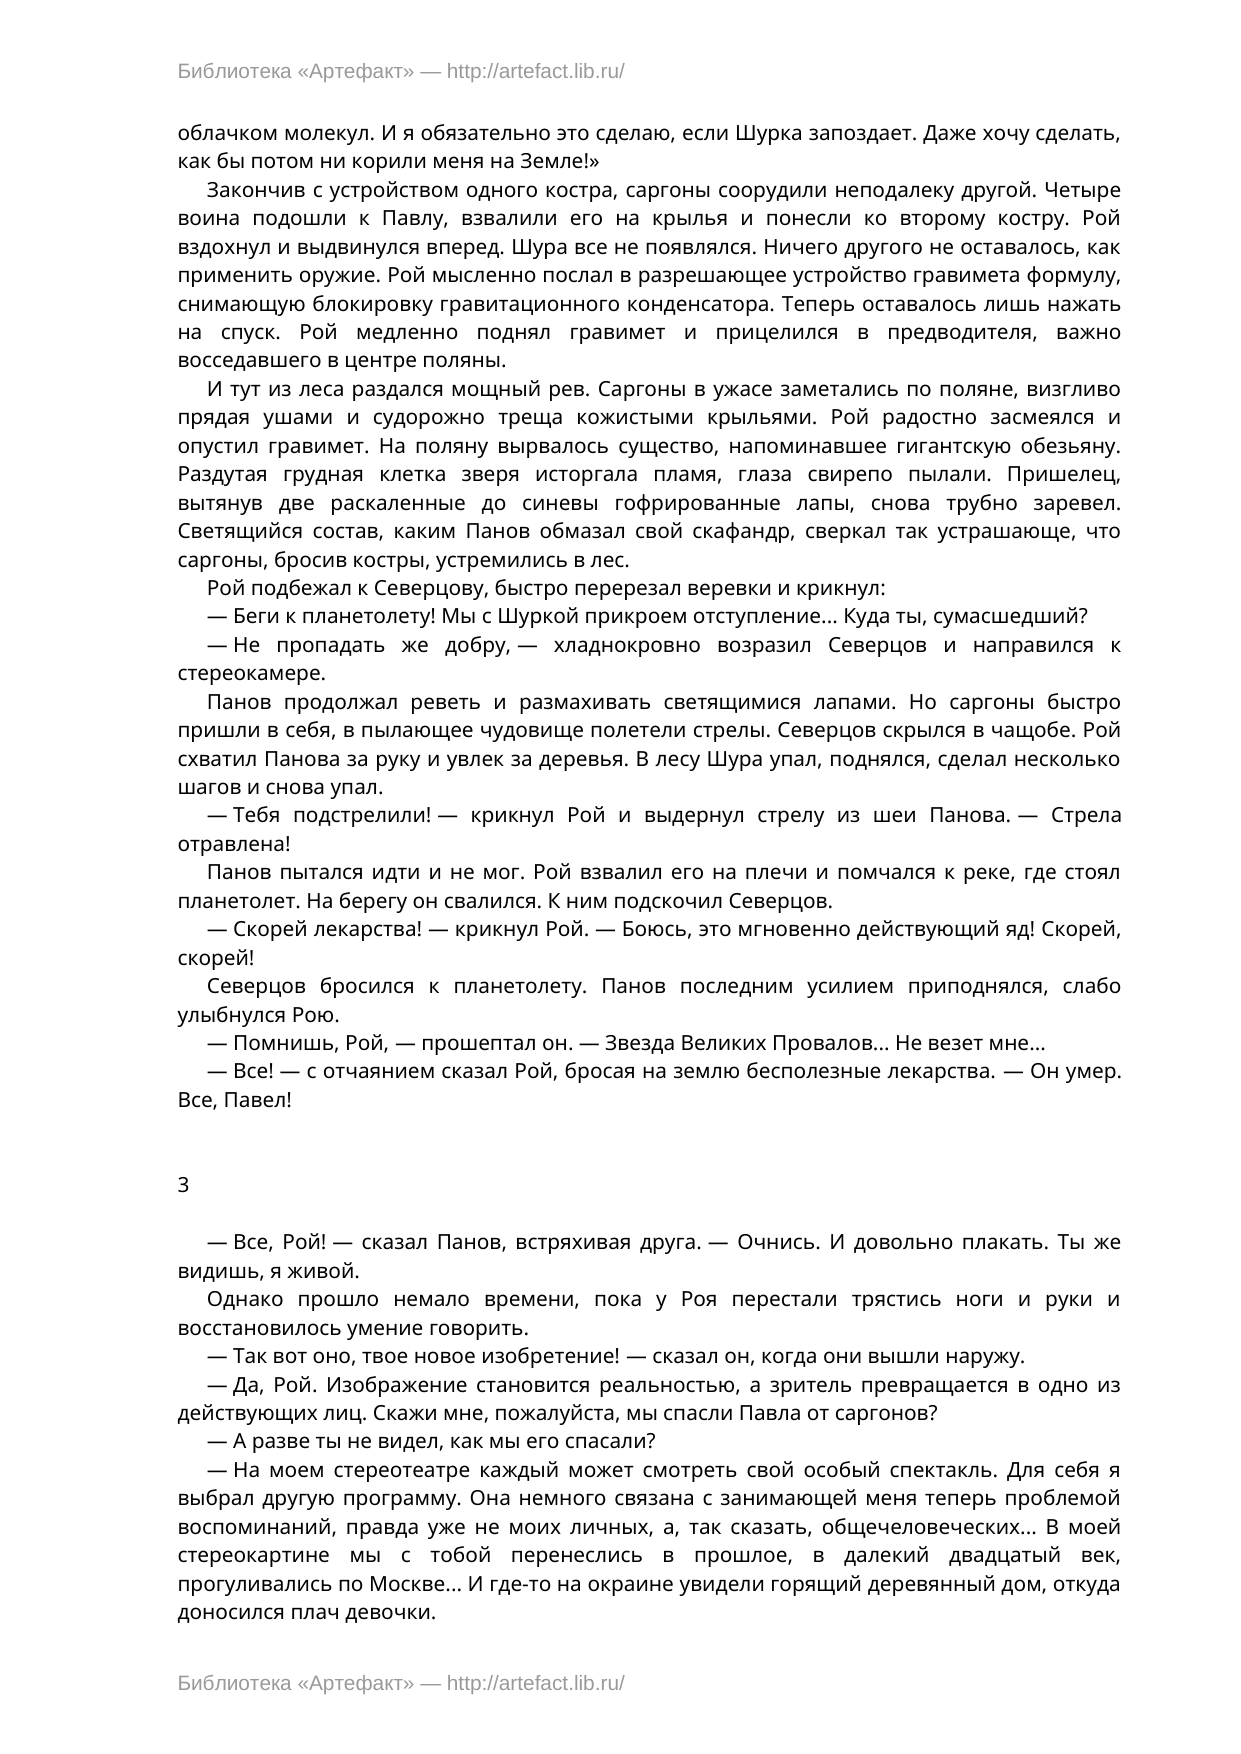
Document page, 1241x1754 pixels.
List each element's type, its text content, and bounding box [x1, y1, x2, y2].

text — Тебя подстрелили! — крикнул Рой и выдернул стрелу из шеи Панова. — Стрела отравлена! [177, 801, 1122, 857]
text — На моем стереотеатре каждый может смотреть свой особый спектакль. Для себя я выбрал другую программу. Она немного связана с занимающей меня теперь проблемой воспоминаний, правда уже не моих личных, а, так сказать, общечеловеческих... В моей стереокартине мы с тобой перенеслись в прошлое, в далекий двадцатый век, прогуливались по Москве... И где-то на окраине увидели горящий деревянный дом, откуда доносился плач девочки. [177, 1455, 1122, 1626]
text — Все, Рой! — сказал Панов, встряхивая друга. — Очнись. И довольно плакать. Ты же видишь, я живой. [177, 1227, 1122, 1284]
text Панов продолжал реветь и размахивать светящимися лапами. Но саргоны быстро пришли в себя, в пылающее чудовище полетели стрелы. Северцов скрылся в чащобе. Рой схватил Панова за руку и увлек за деревья. В лесу Шура упал, поднялся, сделал несколько шагов и снова упал. [177, 687, 1122, 801]
text Северцов бросился к планетолету. Панов последним усилием приподнялся, слабо улыбнулся Рою. [177, 971, 1122, 1028]
text Рой подбежал к Северцову, быстро перерезал веревки и крикнул: [177, 573, 1122, 602]
text — Все! — с отчаянием сказал Рой, бросая на землю бесполезные лекарства. — Он умер. Все, Павел! [177, 1057, 1122, 1113]
text — Скорей лекарства! — крикнул Рой. — Боюсь, это мгновенно действующий яд! Скорей, скорей! [177, 914, 1122, 971]
text И тут из леса раздался мощный рев. Саргоны в ужасе заметались по поляне, визгливо прядая ушами и судорожно треща кожистыми крыльями. Рой радостно засмеялся и опустил гравимет. На поляну вырвалось существо, напоминавшее гигантскую обезьяну. Раздутая грудная клетка зверя исторгала пламя, глаза свирепо пылали. Пришелец, вытянув две раскаленные до синевы гофрированные лапы, снова трубно заревел. Светящийся состав, каким Панов обмазал свой скафандр, сверкал так устрашающе, что саргоны, бросив костры, устремились в лес. [177, 374, 1122, 573]
text — Беги к планетолету! Мы с Шуркой прикроем отступление... Куда ты, сумасшедший? [177, 602, 1122, 630]
text 3 [177, 1113, 1122, 1227]
text Закончив с устройством одного костра, саргоны соорудили неподалеку другой. Четыре воина подошли к Павлу, взвалили его на крылья и понесли ко второму костру. Рой вздохнул и выдвинулся вперед. Шура все не появлялся. Ничего другого не оставалось, как применить оружие. Рой мысленно послал в разрешающее устройство гравимета формулу, снимающую блокировку гравитационного конденсатора. Теперь оставалось лишь нажать на спуск. Рой медленно поднял гравимет и прицелился в предводителя, важно восседавшего в центре поляны. [177, 175, 1122, 374]
text — Помнишь, Рой, — прошептал он. — Звезда Великих Провалов... Не везет мне... [177, 1028, 1122, 1057]
text — Так вот оно, твое новое изобретение! — сказал он, когда они вышли наружу. [177, 1341, 1122, 1370]
text — Не пропадать же добру, — хладнокровно возразил Северцов и направился к стереокамере. [177, 630, 1122, 687]
text — А разве ты не видел, как мы его спасали? [177, 1427, 1122, 1455]
text — Да, Рой. Изображение становится реальностью, а зритель превращается в одно из действующих лиц. Скажи мне, пожалуйста, мы спасли Павла от саргонов? [177, 1370, 1122, 1427]
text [177, 118, 1122, 175]
text Панов пытался идти и не мог. Рой взвалил его на плечи и помчался к реке, где стоял планетолет. На берегу он свалился. К ним подскочил Северцов. [177, 857, 1122, 914]
text Однако прошло немало времени, пока у Роя перестали трястись ноги и руки и восстановилось умение говорить. [177, 1284, 1122, 1341]
